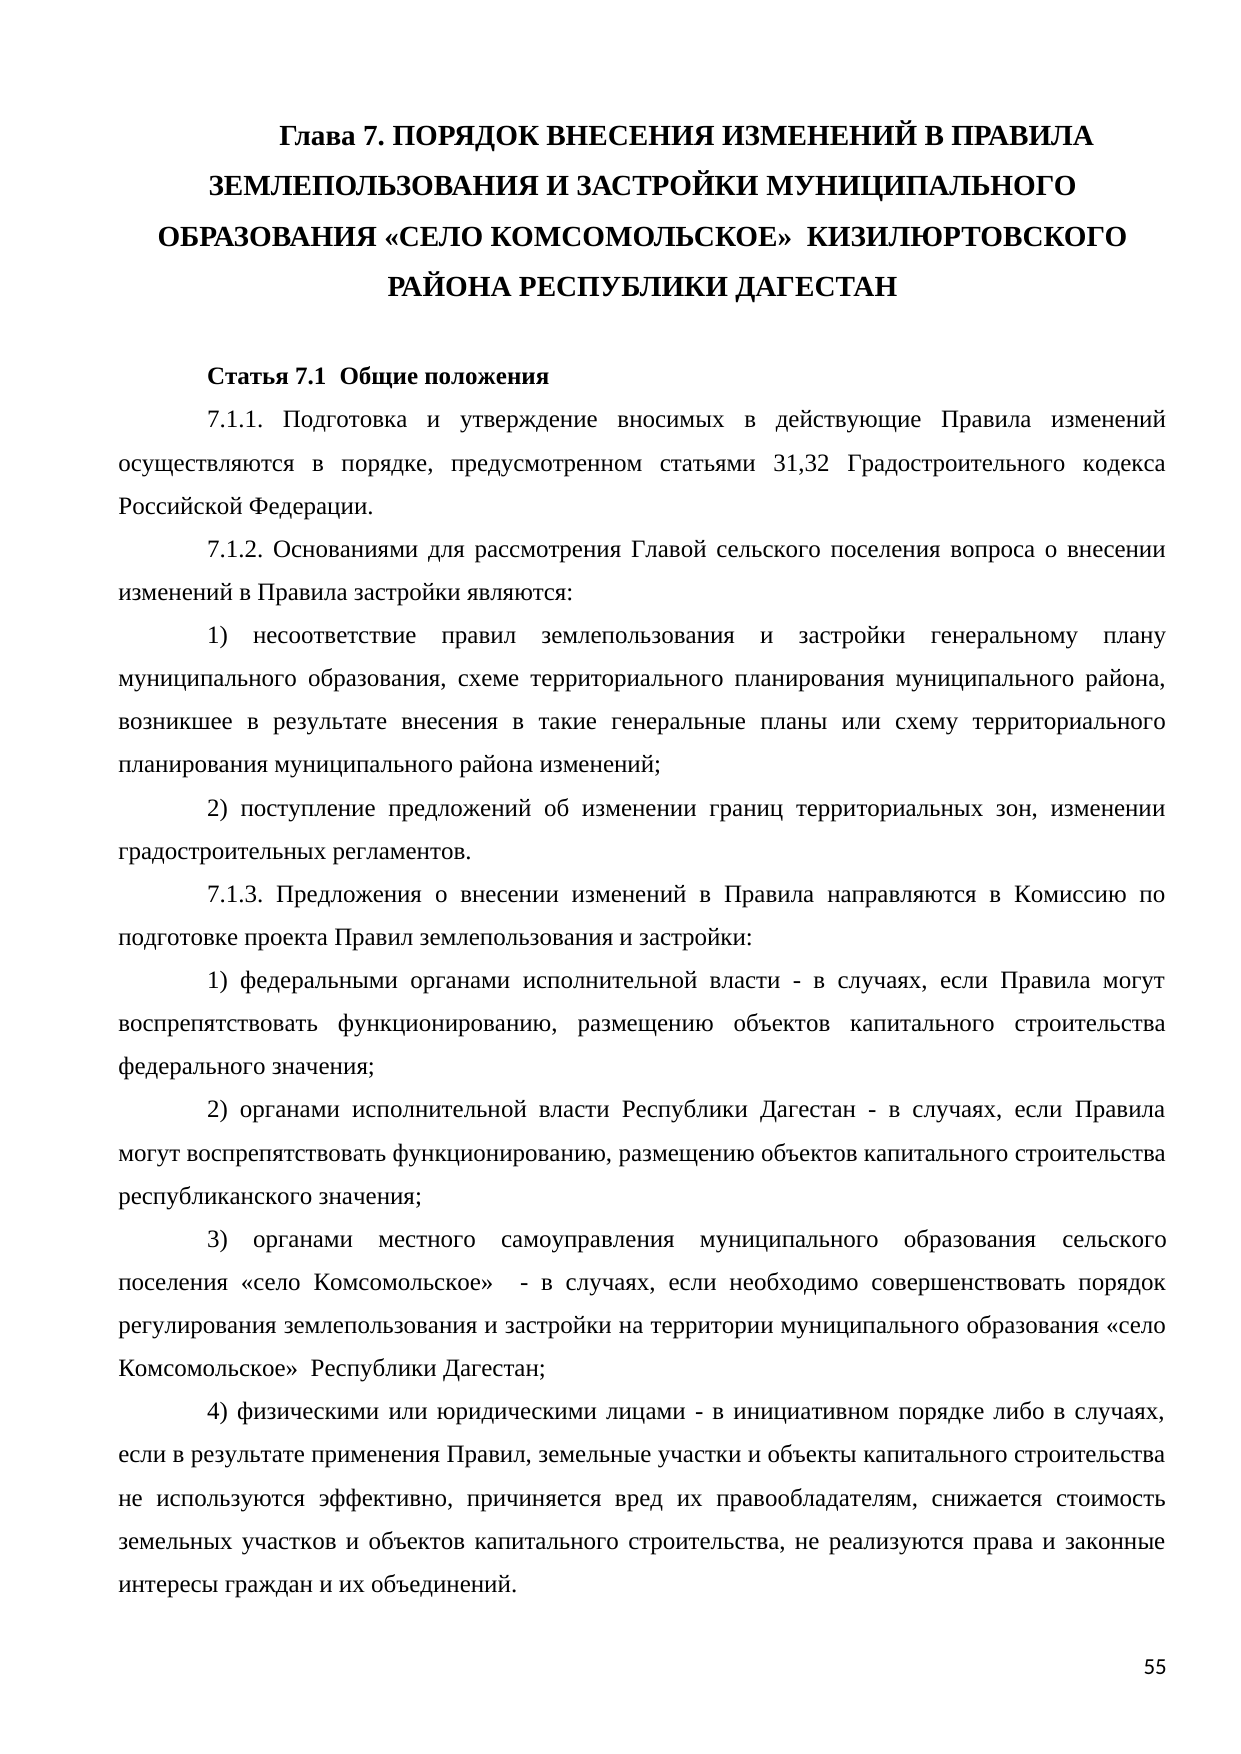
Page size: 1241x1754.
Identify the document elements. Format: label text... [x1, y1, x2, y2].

list 2) поступление предложений об изменении границ территориальных зон, изменении градостроительных регламентов. [118, 793, 1167, 864]
text 7.1.3. Предложения о внесении изменений в Правила направляются в Комиссию по подготовке проекта Правил землепользования и застройки: [118, 879, 1167, 951]
text 7.1.1. Подготовка и утверждение вносимых в действующие Правила изменений осуществляются в порядке, предусмотренном статьями 31,32 Градостроительного кодекса Российской Федерации. [118, 404, 1167, 519]
list 1) несоответствие правил землепользования и застройки генеральному плану муниципального образования, схеме территориального планирования муниципального района, возникшее в результате внесения в такие генеральные планы или схему территориального планирования муниципального района изменений; [118, 620, 1167, 778]
subtitle ПОРЯДОК ВНЕСЕНИЯ ИЗМЕНЕНИЙ В ПРАВИЛА ЗЕМЛЕПОЛЬЗОВАНИЯ И ЗАСТРОЙКИ МУНИЦИПАЛЬНОГО ОБРАЗОВАНИЯ «СЕЛО КОМСОМОЛЬСКОЕ» КИЗИЛЮРТОВСКОГО РАЙОНА РЕСПУБЛИКИ ДАГЕСТАН [118, 118, 1167, 303]
list 1) федеральными органами исполнительной власти - в случаях, если Правила могут воспрепятствовать функционированию, размещению объектов капитального строительства федерального значения; [118, 965, 1167, 1080]
text 7.1.2. Основаниями для рассмотрения Главой сельского поселения вопроса о внесении изменений в Правила застройки являются: [118, 534, 1167, 606]
list 3) органами местного самоуправления муниципального образования сельского поселения «село Комсомольское» - в случаях, если необходимо совершенствовать порядок регулирования землепользования и застройки на территории муниципального образования «село Комсомольское» Республики Дагестан; [118, 1224, 1167, 1382]
list 2) органами исполнительной власти Республики Дагестан - в случаях, если Правила могут воспрепятствовать функционированию, размещению объектов капитального строительства республиканского значения; [118, 1094, 1167, 1209]
list Общие положения [118, 361, 1167, 390]
list 4) физическими или юридическими лицами - в инициативном порядке либо в случаях, если в результате применения Правил, земельные участки и объекты капитального строительства не используются эффективно, причиняется вред их правообладателям, снижается стоимость земельных участков и объектов капитального строительства, не реализуются права и законные интересы граждан и их объединений. [118, 1396, 1167, 1598]
